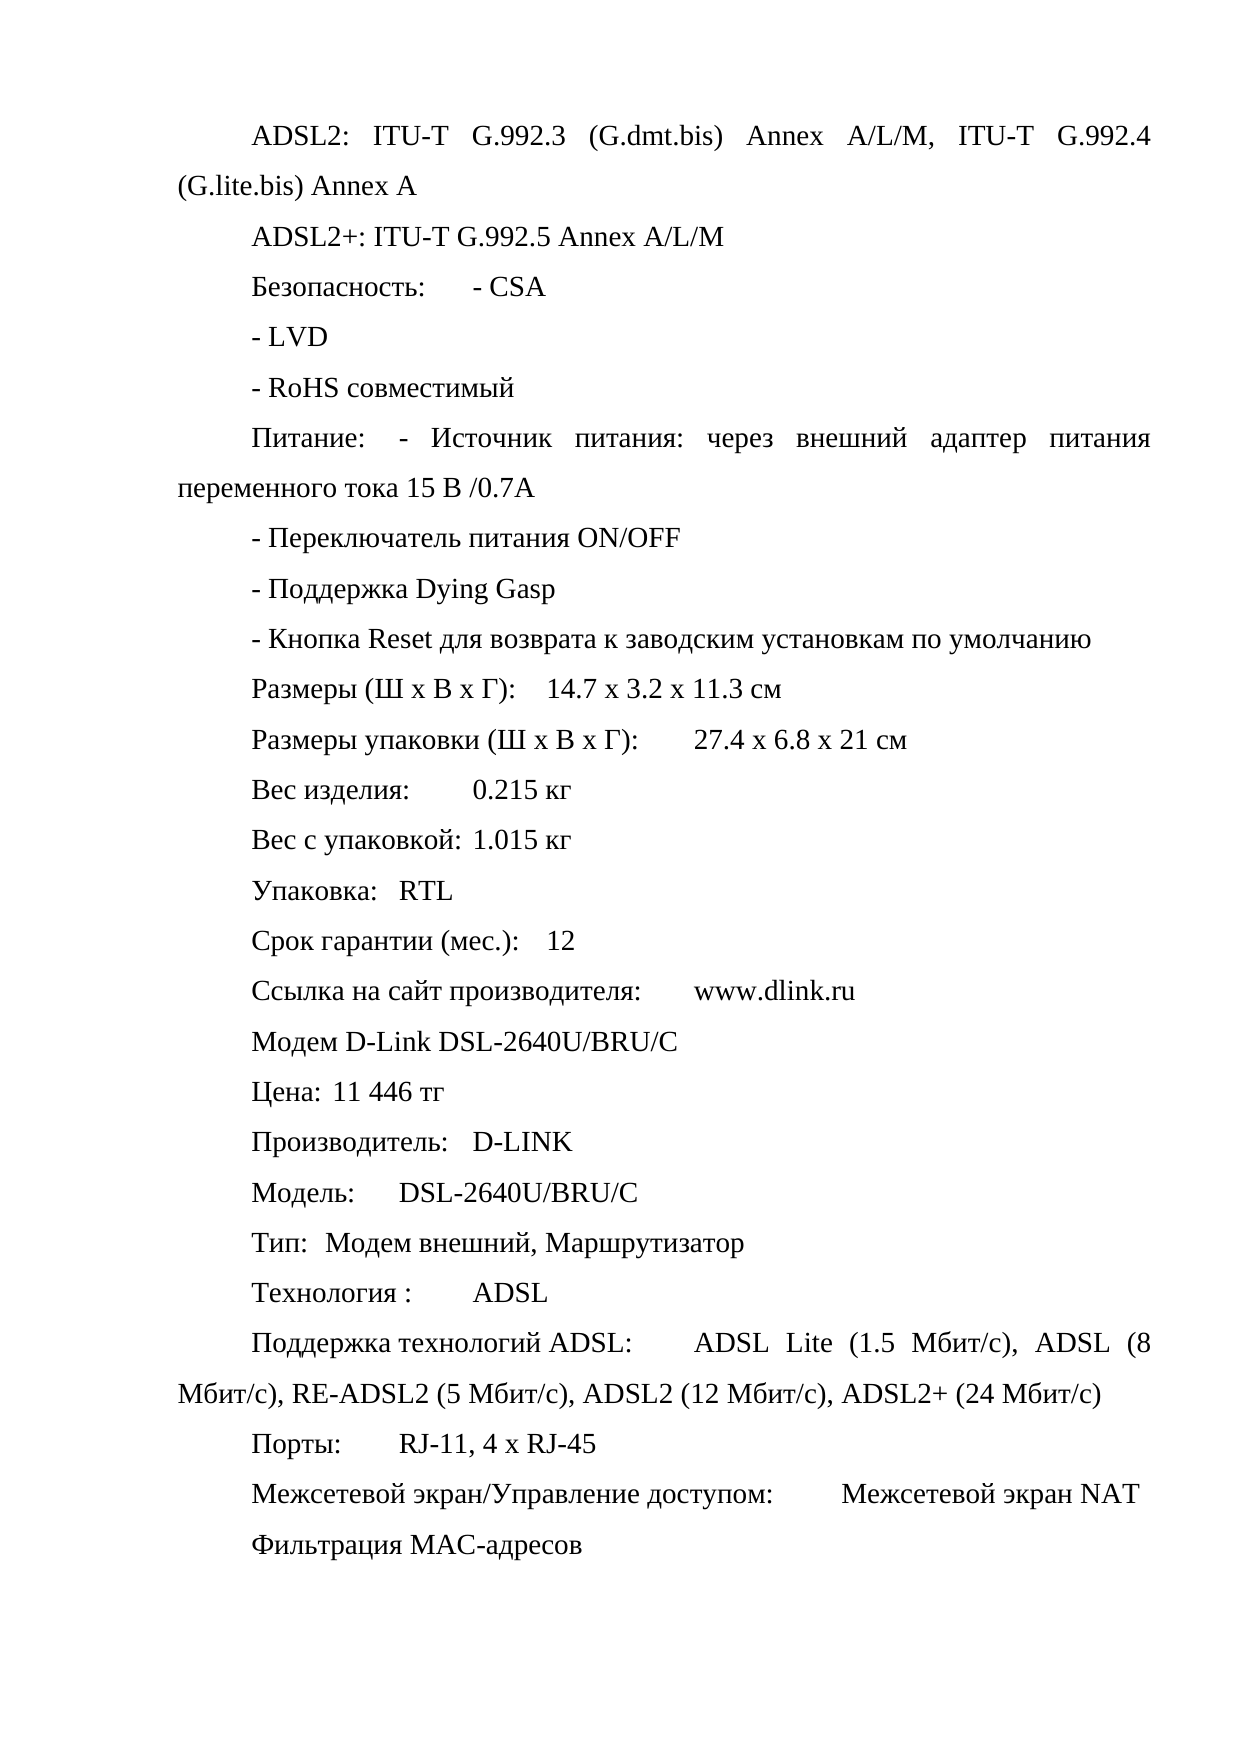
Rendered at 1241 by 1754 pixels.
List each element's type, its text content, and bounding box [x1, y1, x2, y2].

text Размеры (Ш х В х Г): 14.7 x 3.2 x 11.3 cм [177, 672, 1152, 705]
text Модель: DSL-2640U/BRU/C [177, 1175, 1152, 1208]
text Вес изделия: [177, 772, 1152, 806]
text Вес с упаковкой: [177, 822, 1152, 856]
text Цена: 11 446 тг [177, 1074, 1152, 1108]
text Поддержка технологий ADSL: ADSL Lite (1.5 Мбит/с), ADSL (8 Мбит/с), RE-ADSL2 (5 Мбит/с), ADSL2 (12 Мбит/с), ADSL2+ (24 Мбит/с) [177, 1326, 1152, 1409]
text - LVD [177, 319, 1152, 353]
text Размеры упаковки (Ш х В х Г): 27.4 х 6.8 х [177, 722, 1152, 755]
text Модем D-Link DSL-2640U/BRU/C [177, 1024, 1152, 1057]
text Тип: Модем внешний, Маршрутизатор [177, 1225, 1152, 1258]
text Срок гарантии (мес.): 12 [177, 923, 1152, 957]
text ADSL2+: ITU-T G.992.5 Annex A/L/M [177, 219, 1152, 252]
text ADSL2: ITU-T G.992.3 (G.dmt.bis) Annex A/L/M, ITU-T G.992.4 (G.lite.bis) Annex A [177, 118, 1152, 202]
text Упаковка: RTL [177, 873, 1152, 906]
text - Переключатель питания ON/OFF [177, 521, 1152, 554]
text Порты: RJ-11, 4 х RJ-45 [177, 1426, 1152, 1460]
text Фильтрация MAC-адресов [177, 1527, 1152, 1560]
text - RoHS совместимый [177, 370, 1152, 403]
text - Кнопка Reset для возврата к заводским установкам по умолчанию [177, 621, 1152, 655]
text - Поддержка Dying Gasp [177, 571, 1152, 604]
text Безопасность: - CSA [177, 269, 1152, 303]
text Производитель: D-LINK [177, 1124, 1152, 1158]
text Межсетевой экран/Управление доступом: Межсетевой экран NAT [177, 1477, 1152, 1510]
text Ссылка на сайт производителя: www.dlink.ru [177, 973, 1152, 1007]
text Технология : ADSL [177, 1275, 1152, 1309]
text Питание: - Источник питания: через внешний адаптер питания переменного тока 15 В /0.7A [177, 420, 1152, 504]
